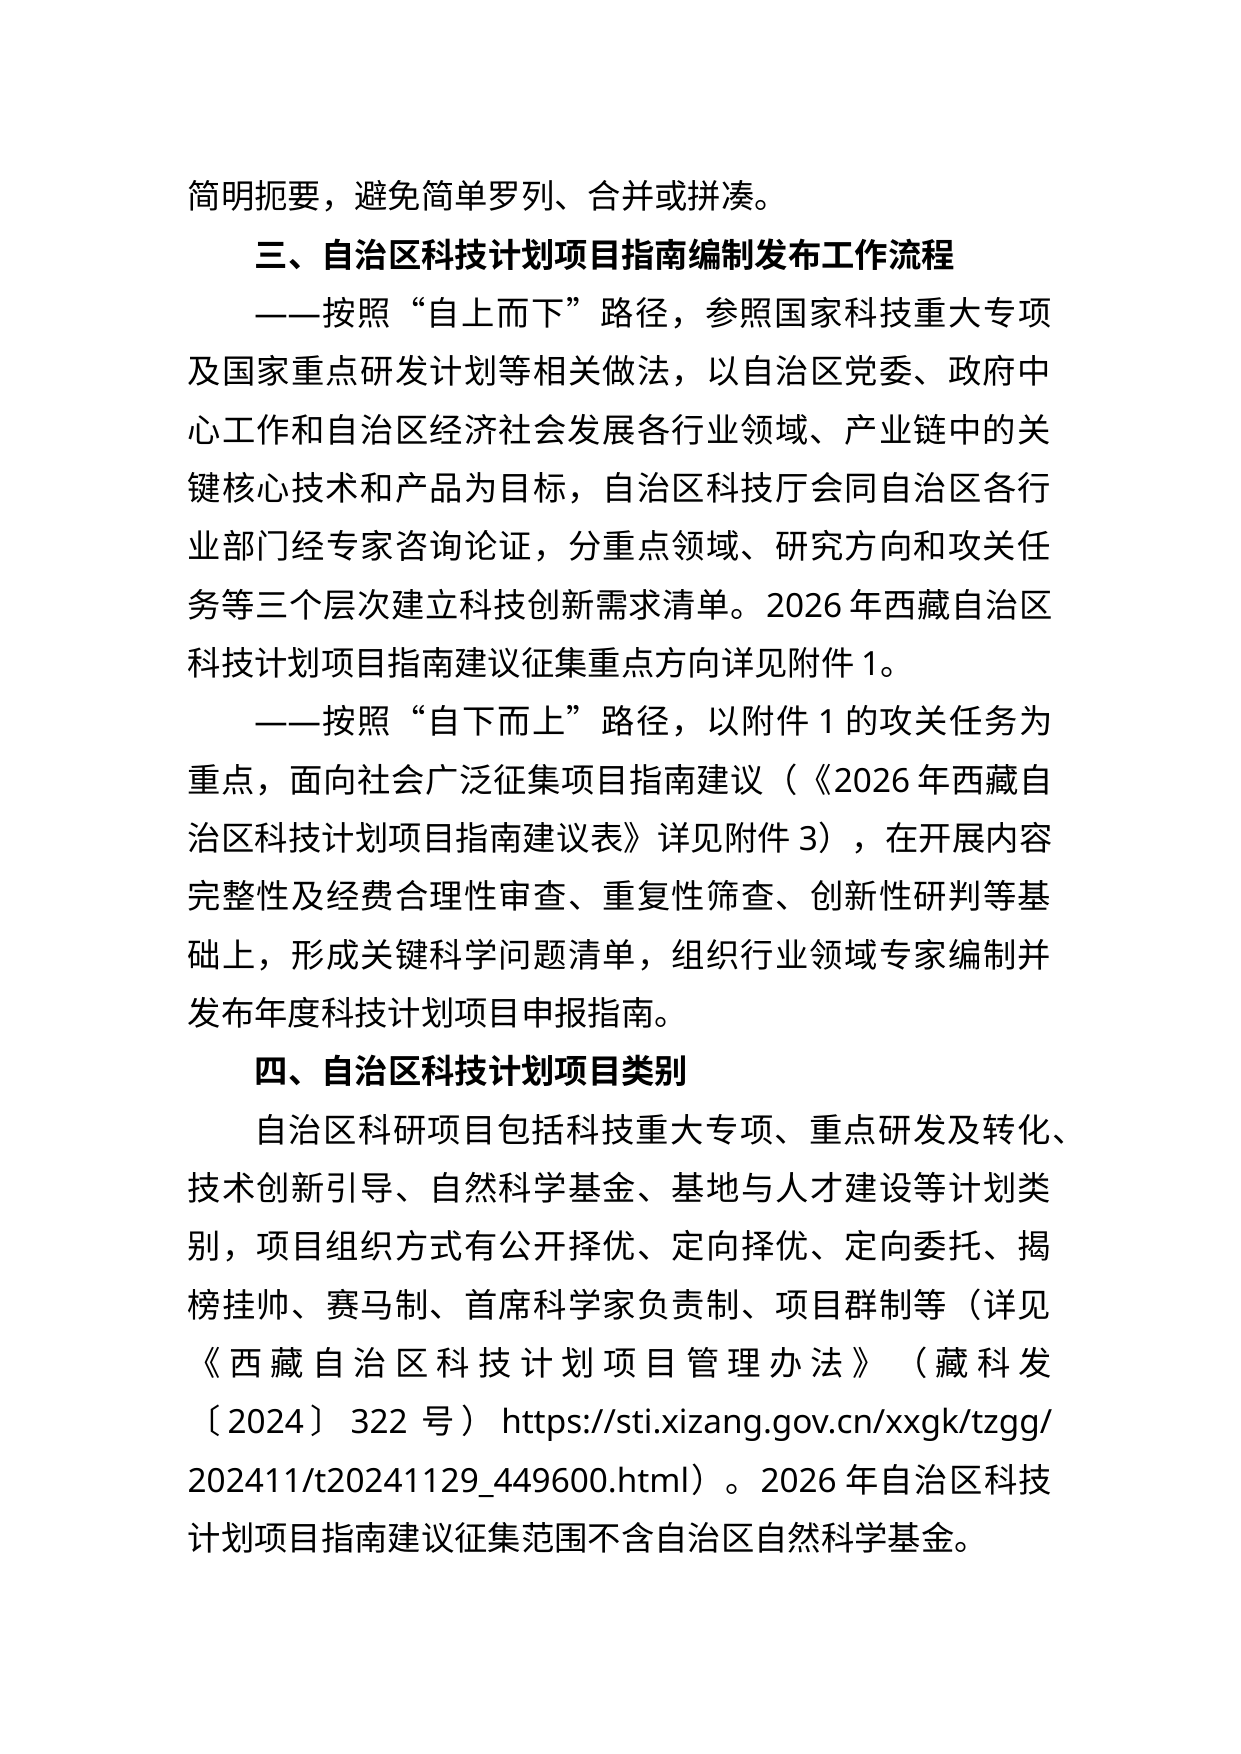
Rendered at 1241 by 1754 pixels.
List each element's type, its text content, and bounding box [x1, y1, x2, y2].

text 三、自治区科技计划项目指南编制发布工作流程 [187, 220, 1053, 279]
text ——按照“自下而上”路径，以附件1的攻关任务为重点，面向社会广泛征集项目指南建议（《2026年西藏自治区科技计划项目指南建议表》详见附件3），在开展内容完整性及经费合理性审查、重复性筛查、创新性研判等基础上，形成关键科学问题清单，组织行业领域专家编制并发布年度科技计划项目申报指南。 [187, 687, 1053, 1037]
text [187, 162, 1053, 220]
text ——按照“自上而下”路径，参照国家科技重大专项及国家重点研发计划等相关做法，以自治区党委、政府中心工作和自治区经济社会发展各行业领域、产业链中的关键核心技术和产品为目标，自治区科技厅会同自治区各行业部门经专家咨询论证，分重点领域、研究方向和攻关任务等三个层次建立科技创新需求清单。2026年西藏自治区科技计划项目指南建议征集重点方向详见附件1。 [187, 279, 1053, 687]
text 自治区科研项目包括科技重大专项、重点研发及转化、技术创新引导、自然科学基金、基地与人才建设等计划类别，项目组织方式有公开择优、定向择优、定向委托、揭榜挂帅、赛马制、首席科学家负责制、项目群制等（详见《西藏自治区科技计划项目管理办法》（藏科发〔2024〕322号）https://sti.xizang.gov.cn/xxgk/tzgg/202411/t20241129_449600.html）。2026年自治区科技计划项目指南建议征集范围不含自治区自然科学基金。 [187, 1095, 1053, 1562]
text 四、自治区科技计划项目类别 [187, 1037, 1053, 1095]
